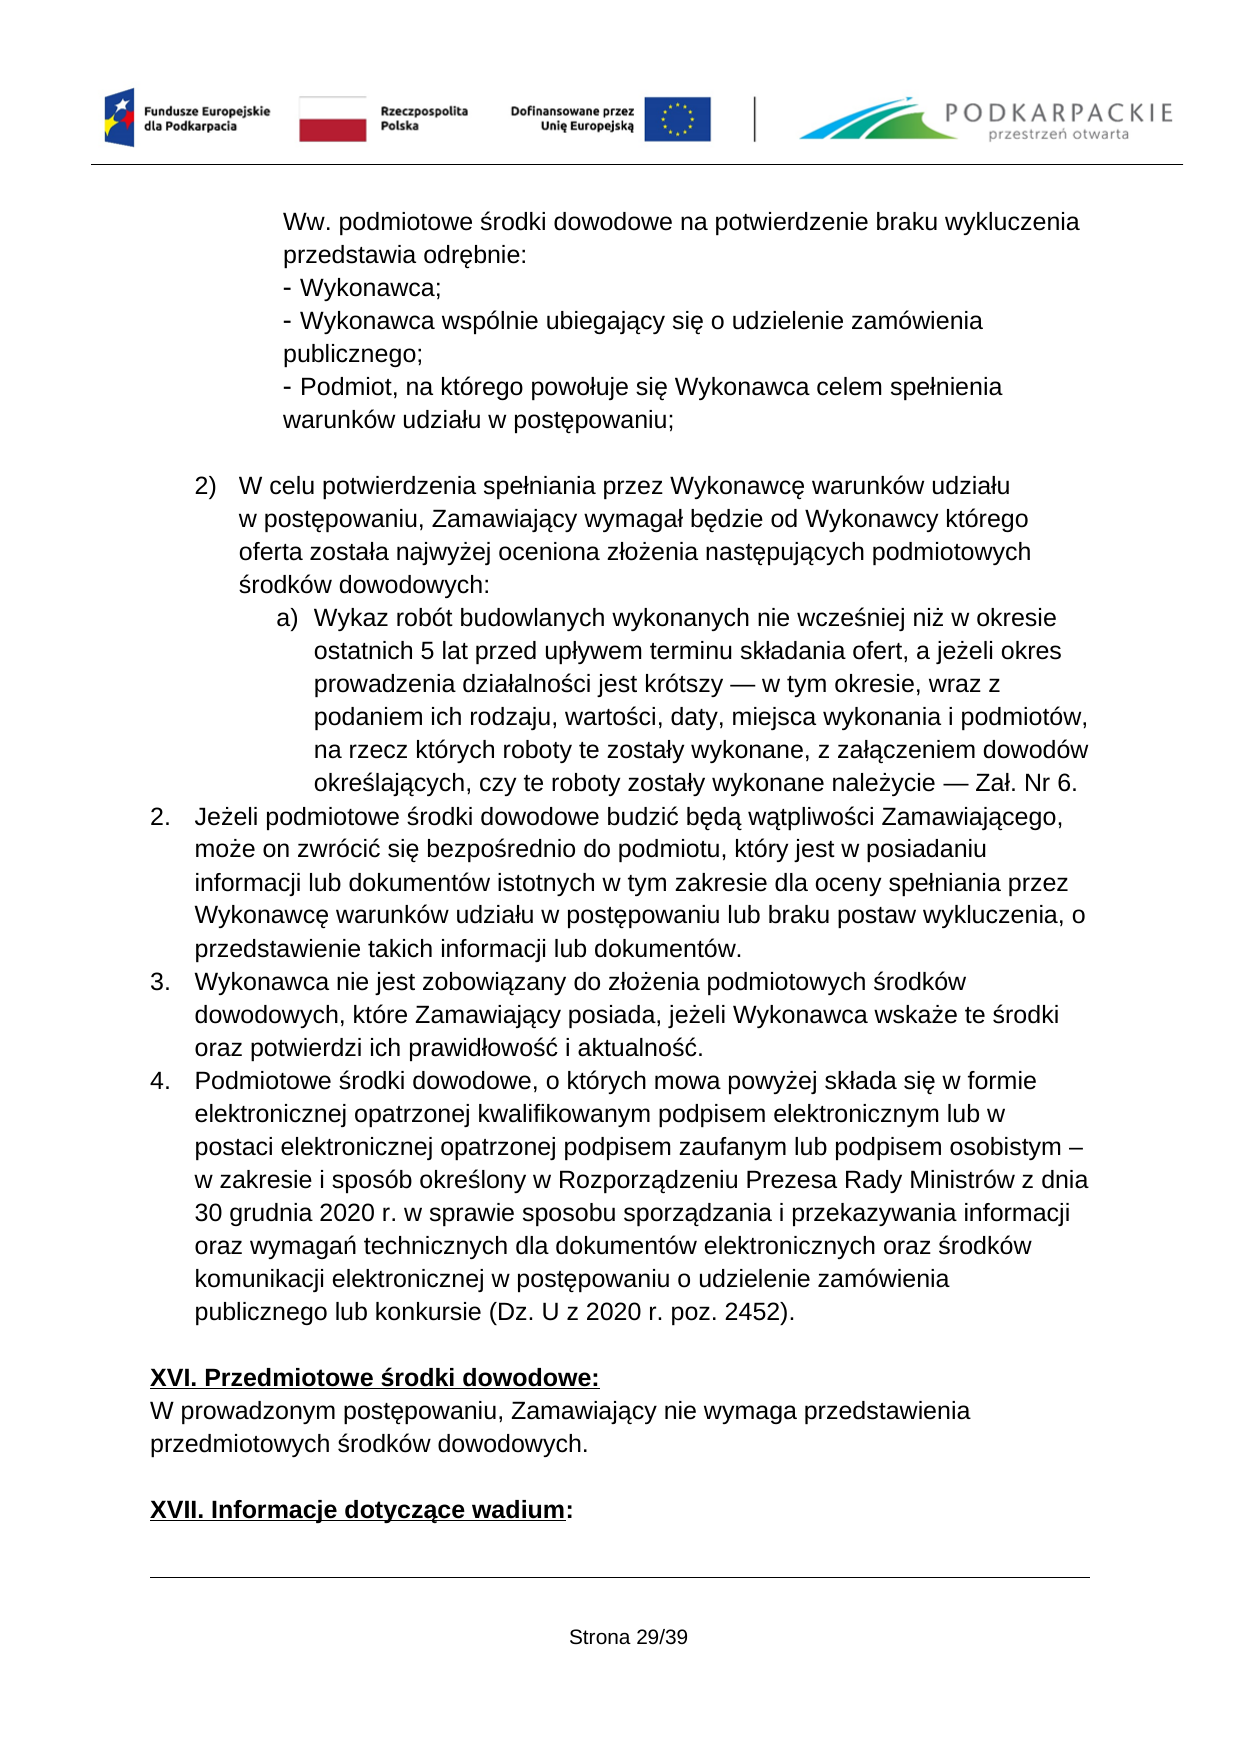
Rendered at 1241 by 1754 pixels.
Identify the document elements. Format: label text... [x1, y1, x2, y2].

list Podmiot, na którego powołuje się Wykonawca celem spełnienia warunków udziału w postępowaniu; [283, 372, 1090, 434]
text XVII. Informacje dotyczące wadium: [150, 1495, 1090, 1524]
list Wykaz robót budowlanych wykonanych nie wcześniej niż w okresie ostatnich 5 lat przed upływem terminu składania ofert, a jeżeli okres prowadzenia działalności jest krótszy — w tym okresie, wraz z podaniem ich rodzaju, wartości, daty, miejsca wykonania i podmiotów, na rzecz których roboty te zostały wykonane, z załączeniem dowodów określających, czy te roboty zostały wykonane należycie — Zał. Nr 6. [276, 603, 1090, 797]
text W prowadzonym postępowaniu, Zamawiający nie wymaga przedstawienia przedmiotowych środków dowodowych. [150, 1396, 1090, 1458]
text Ww. podmiotowe środki dowodowe na potwierdzenie braku wykluczenia przedstawia odrębnie: [283, 207, 1090, 268]
text XVI. Przedmiotowe środki dowodowe: [150, 1363, 1090, 1392]
picture [91, 73, 1187, 162]
list Podmiotowe środki dowodowe, o których mowa powyżej składa się w formie elektronicznej opatrzonej kwalifikowanym podpisem elektronicznym lub w postaci elektronicznej opatrzonej podpisem zaufanym lub podpisem osobistym – w zakresie i sposób określony w Rozporządzeniu Prezesa Rady Ministrów z dnia 30 grudnia 2020 r. w sprawie sposobu sporządzania i przekazywania informacji oraz wymagań technicznych dla dokumentów elektronicznych oraz środków komunikacji elektronicznej w postępowaniu o udzielenie zamówienia publicznego lub konkursie (Dz. U z 2020 r. poz. 2452). [150, 1066, 1090, 1326]
list Wykonawca nie jest zobowiązany do złożenia podmiotowych środków dowodowych, które Zamawiający posiada, jeżeli Wykonawca wskaże te środki oraz potwierdzi ich prawidłowość i aktualność. [150, 967, 1090, 1061]
list Wykonawca; [283, 273, 1090, 302]
list Wykonawca wspólnie ubiegający się o udzielenie zamówienia publicznego; [283, 306, 1090, 368]
list Jeżeli podmiotowe środki dowodowe budzić będą wątpliwości Zamawiającego, może on zwrócić się bezpośrednio do podmiotu, który jest w posiadaniu informacji lub dokumentów istotnych w tym zakresie dla oceny spełniania przez Wykonawcę warunków udziału w postępowaniu lub braku postaw wykluczenia, o przedstawienie takich informacji lub dokumentów. [150, 801, 1090, 962]
list W celu potwierdzenia spełniania przez Wykonawcę warunków udziału w postępowaniu, Zamawiający wymagał będzie od Wykonawcy którego oferta została najwyżej oceniona złożenia następujących podmiotowych środków dowodowych: [194, 471, 1090, 599]
